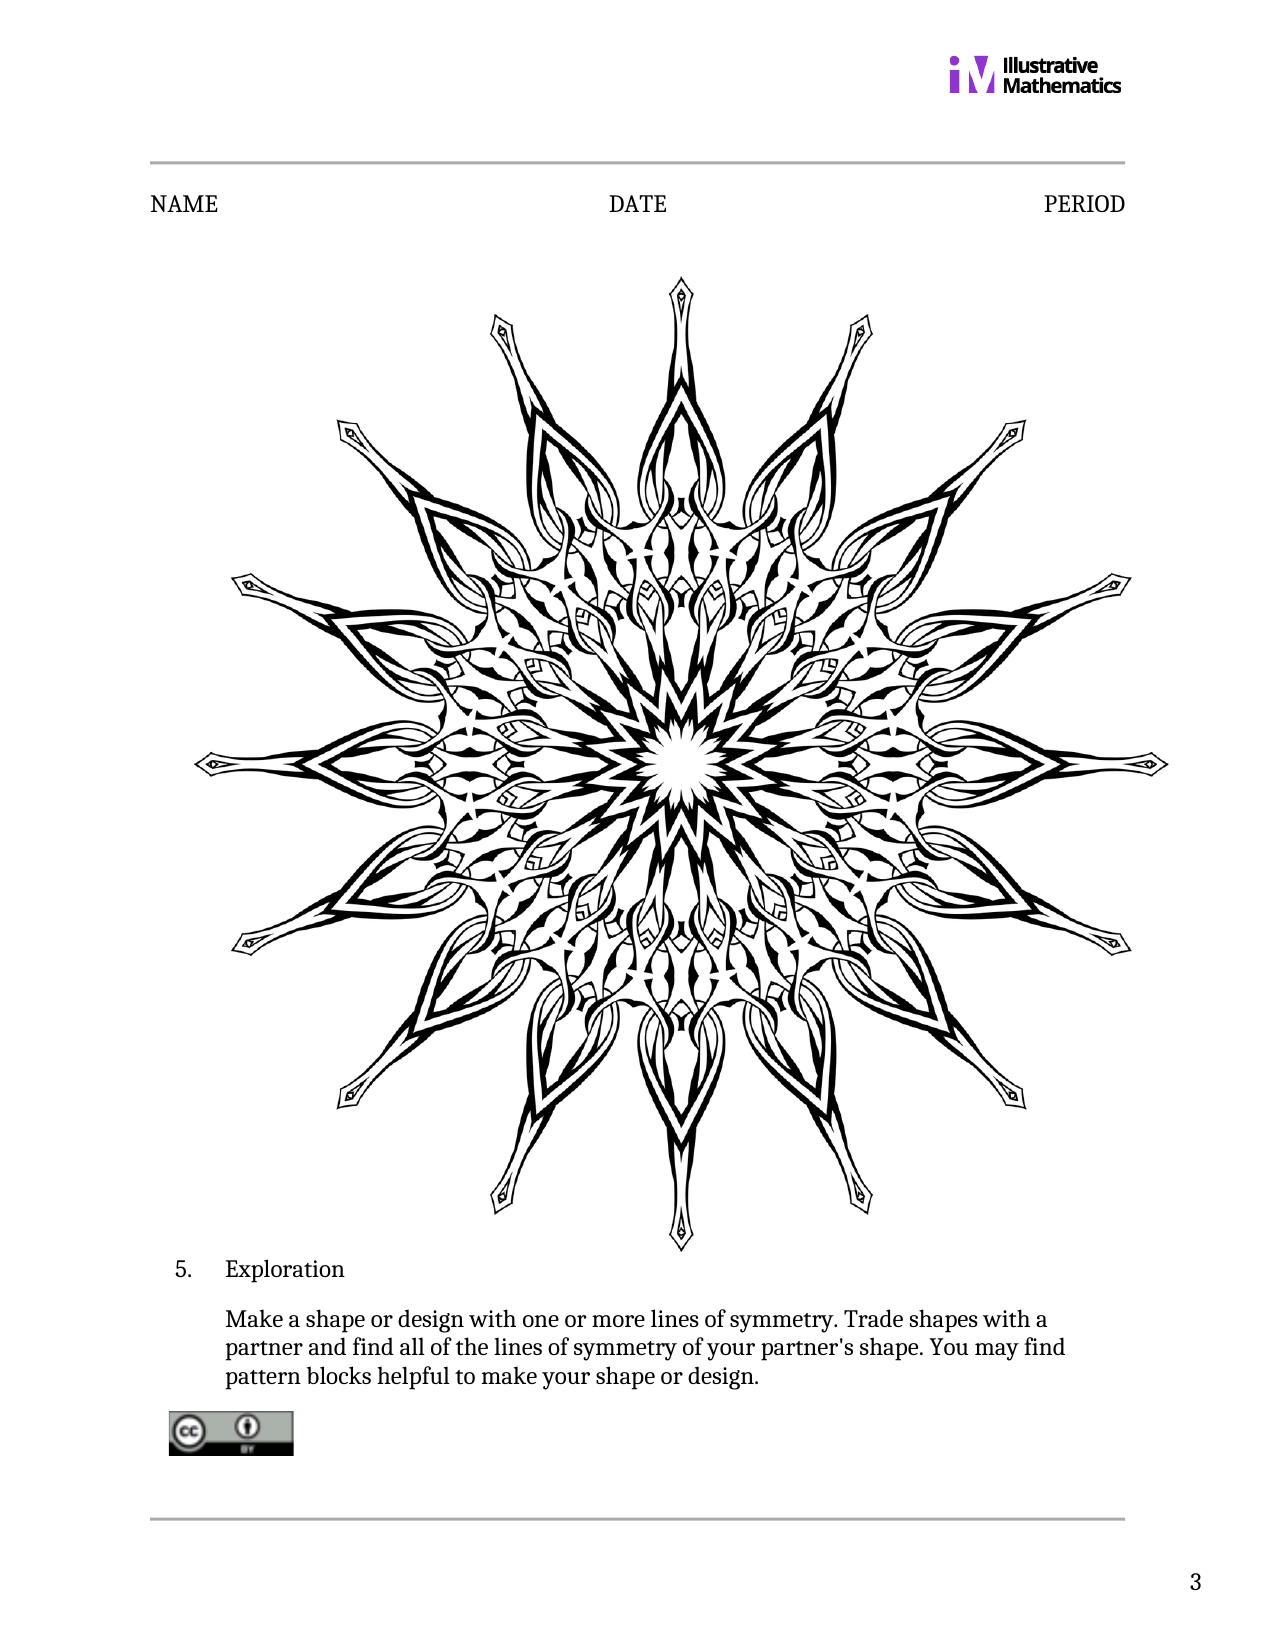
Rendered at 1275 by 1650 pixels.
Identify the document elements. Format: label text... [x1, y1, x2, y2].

picture [193, 276, 1169, 1252]
list Exploration [175, 1255, 1125, 1284]
picture [949, 55, 1121, 93]
picture [168, 1411, 294, 1456]
list Make a shape or design with one or more lines of symmetry. Trade shapes with a partner and find all of the lines of symmetry of your partner's shape. You may find pattern blocks helpful to make your shape or design. [175, 1304, 1125, 1391]
